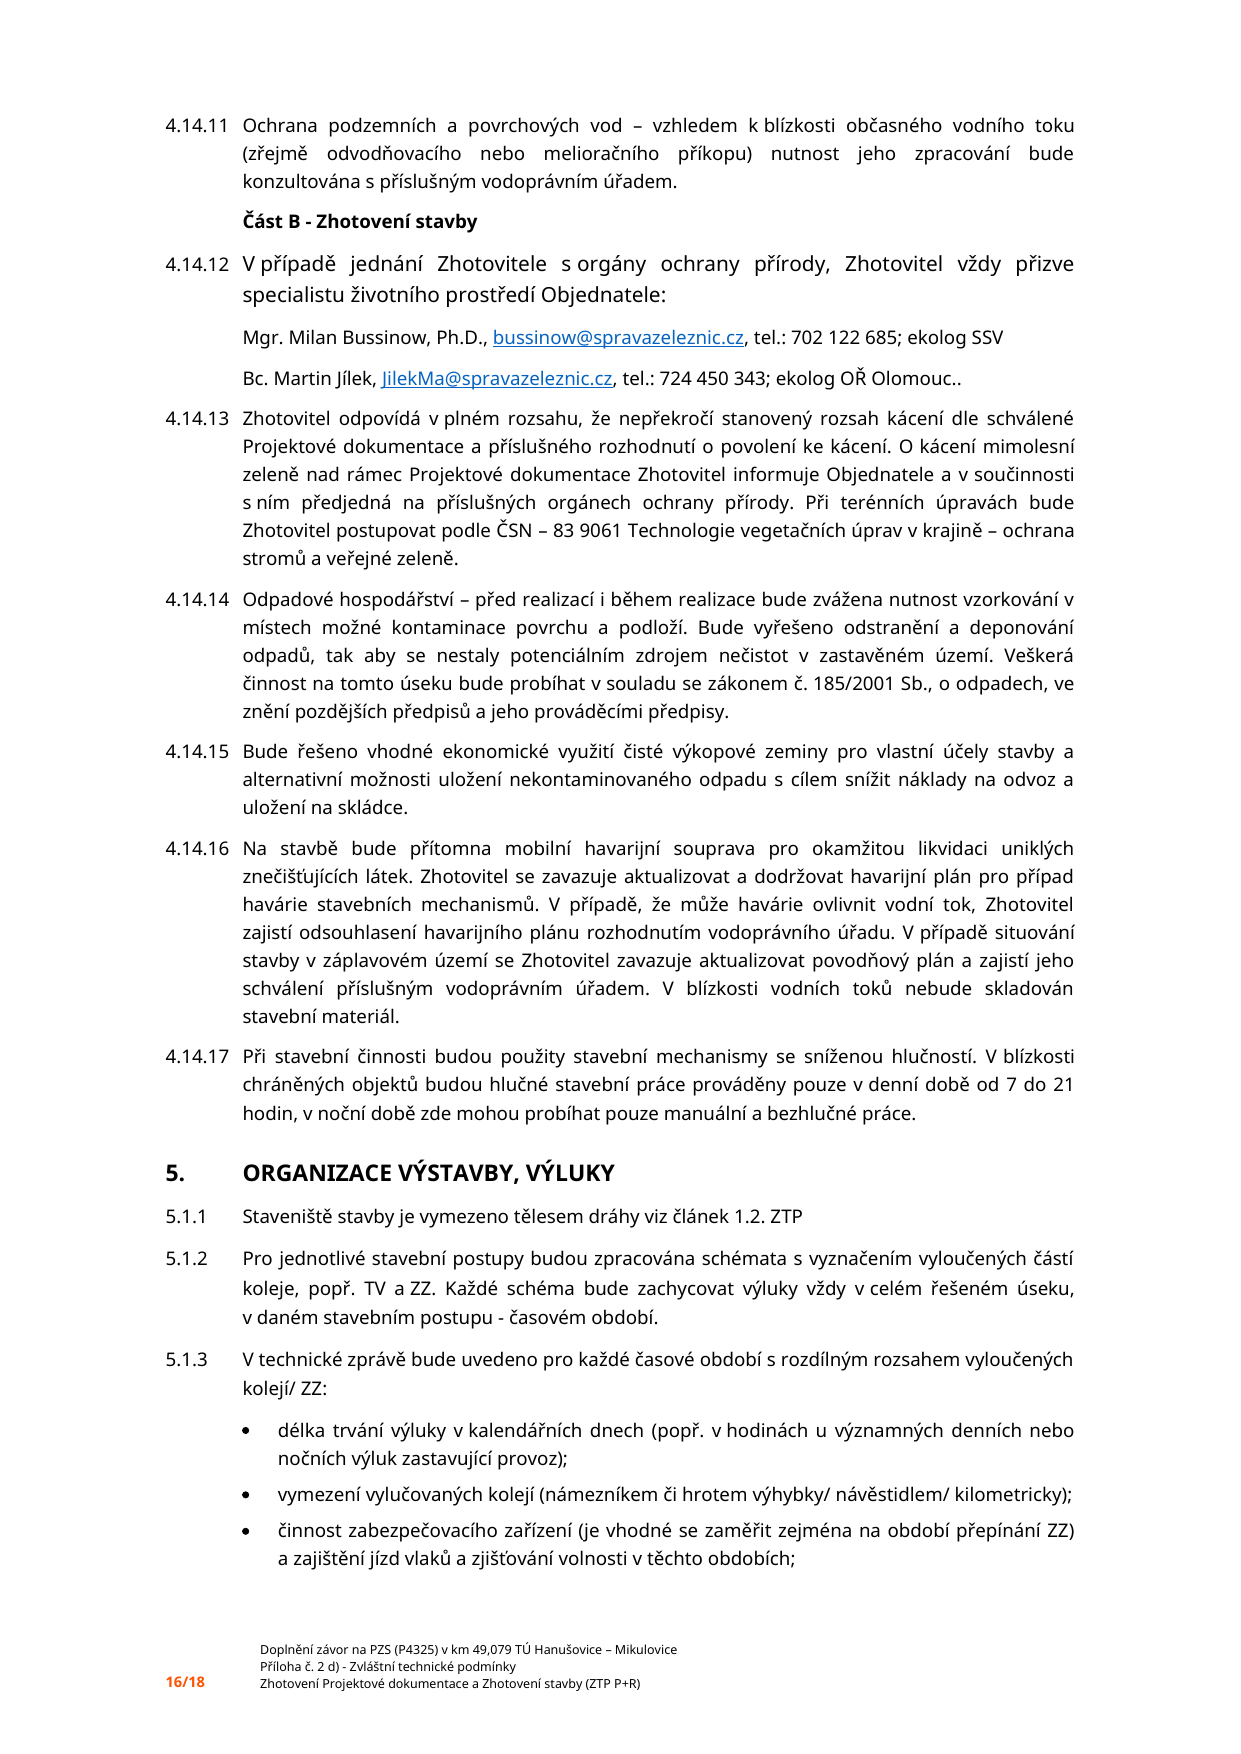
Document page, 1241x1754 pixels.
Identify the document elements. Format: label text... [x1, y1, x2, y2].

list V případě jednání Zhotovitele s orgány ochrany přírody, Zhotovitel vždy přizve specialistu životního prostředí Objednatele: [165, 249, 1075, 309]
text délka trvání výluky v kalendářních dnech (popř. v hodinách u významných denních nebo nočních výluk zastavující provoz); [242, 1417, 1075, 1471]
text činnost zabezpečovacího zařízení (je vhodné se zaměřit zejména na období přepínání ZZ) a zajištění jízd vlaků a zjišťování volnosti v těchto obdobích; [242, 1518, 1075, 1571]
text Při stavební činnosti budou použity stavební mechanismy se sníženou hlučností. V blízkosti chráněných objektů budou hlučné stavební práce prováděny pouze v denní době od 7 do 21 hodin, v noční době zde mohou probíhat pouze manuální a bezhlučné práce. [165, 1044, 1075, 1125]
text Část B - Zhotovení stavby [242, 209, 1075, 234]
list Zhotovitel odpovídá v plném rozsahu, že nepřekročí stanovený rozsah kácení dle schválené Projektové dokumentace a příslušného rozhodnutí o povolení ke kácení. O kácení mimolesní zeleně nad rámec Projektové dokumentace Zhotovitel informuje Objednatele a v součinnosti s ním předjedná na příslušných orgánech ochrany přírody. Při terénních úpravách bude Zhotovitel postupovat podle ČSN – 83 9061 Technologie vegetačních úprav v krajině – ochrana stromů a veřejné zeleně. [165, 405, 1075, 571]
text V technické zprávě bude uvedeno pro každé časové období s rozdílným rozsahem vyloučených kolejí/ ZZ: [165, 1346, 1075, 1401]
text Staveniště stavby je vymezeno tělesem dráhy viz článek 1.2. ZTP [165, 1204, 1075, 1229]
list Bc. Martin Jílek, JilekMa@spravazeleznic.cz, tel.: 724 450 343; ekolog OŘ Olomouc.. [242, 365, 1075, 390]
text ORGANIZACE VÝSTAVBY, VÝLUKY [165, 1157, 1075, 1188]
list Ochrana podzemních a povrchových vod – vzhledem k blízkosti občasného vodního toku (zřejmě odvodňovacího nebo melioračního příkopu) nutnost jeho zpracování bude konzultována s příslušným vodoprávním úřadem. [165, 112, 1075, 194]
list Odpadové hospodářství – před realizací i během realizace bude zvážena nutnost vzorkování v místech možné kontaminace povrchu a podloží. Bude vyřešeno odstranění a deponování odpadů, tak aby se nestaly potenciálním zdrojem nečistot v zastavěném území. Veškerá činnost na tomto úseku bude probíhat v souladu se zákonem č. 185/2001 Sb., o odpadech, ve znění pozdějších předpisů a jeho prováděcími předpisy. [165, 586, 1075, 723]
text vymezení vylučovaných kolejí (námezníkem či hrotem výhybky/ návěstidlem/ kilometricky); [242, 1481, 1075, 1507]
text Pro jednotlivé stavební postupy budou zpracována schémata s vyznačením vyloučených částí koleje, popř. TV a ZZ. Každé schéma bude zachycovat výluky vždy v celém řešeném úseku, v daném stavebním postupu - časovém období. [165, 1246, 1075, 1330]
text Na stavbě bude přítomna mobilní havarijní souprava pro okamžitou likvidaci uniklých znečišťujících látek. Zhotovitel se zavazuje aktualizovat a dodržovat havarijní plán pro případ havárie stavebních mechanismů. V případě, že může havárie ovlivnit vodní tok, Zhotovitel zajistí odsouhlasení havarijního plánu rozhodnutím vodoprávního úřadu. V případě situování stavby v záplavovém území se Zhotovitel zavazuje aktualizovat povodňový plán a zajistí jeho schválení příslušným vodoprávním úřadem. V blízkosti vodních toků nebude skladován stavební materiál. [165, 835, 1075, 1029]
list Bude řešeno vhodné ekonomické využití čisté výkopové zeminy pro vlastní účely stavby a alternativní možnosti uložení nekontaminovaného odpadu s cílem snížit náklady na odvoz a uložení na skládce. [165, 738, 1075, 820]
list Mgr. Milan Bussinow, Ph.D., bussinow@spravazeleznic.cz, tel.: 702 122 685; ekolog SSV [242, 324, 1075, 350]
